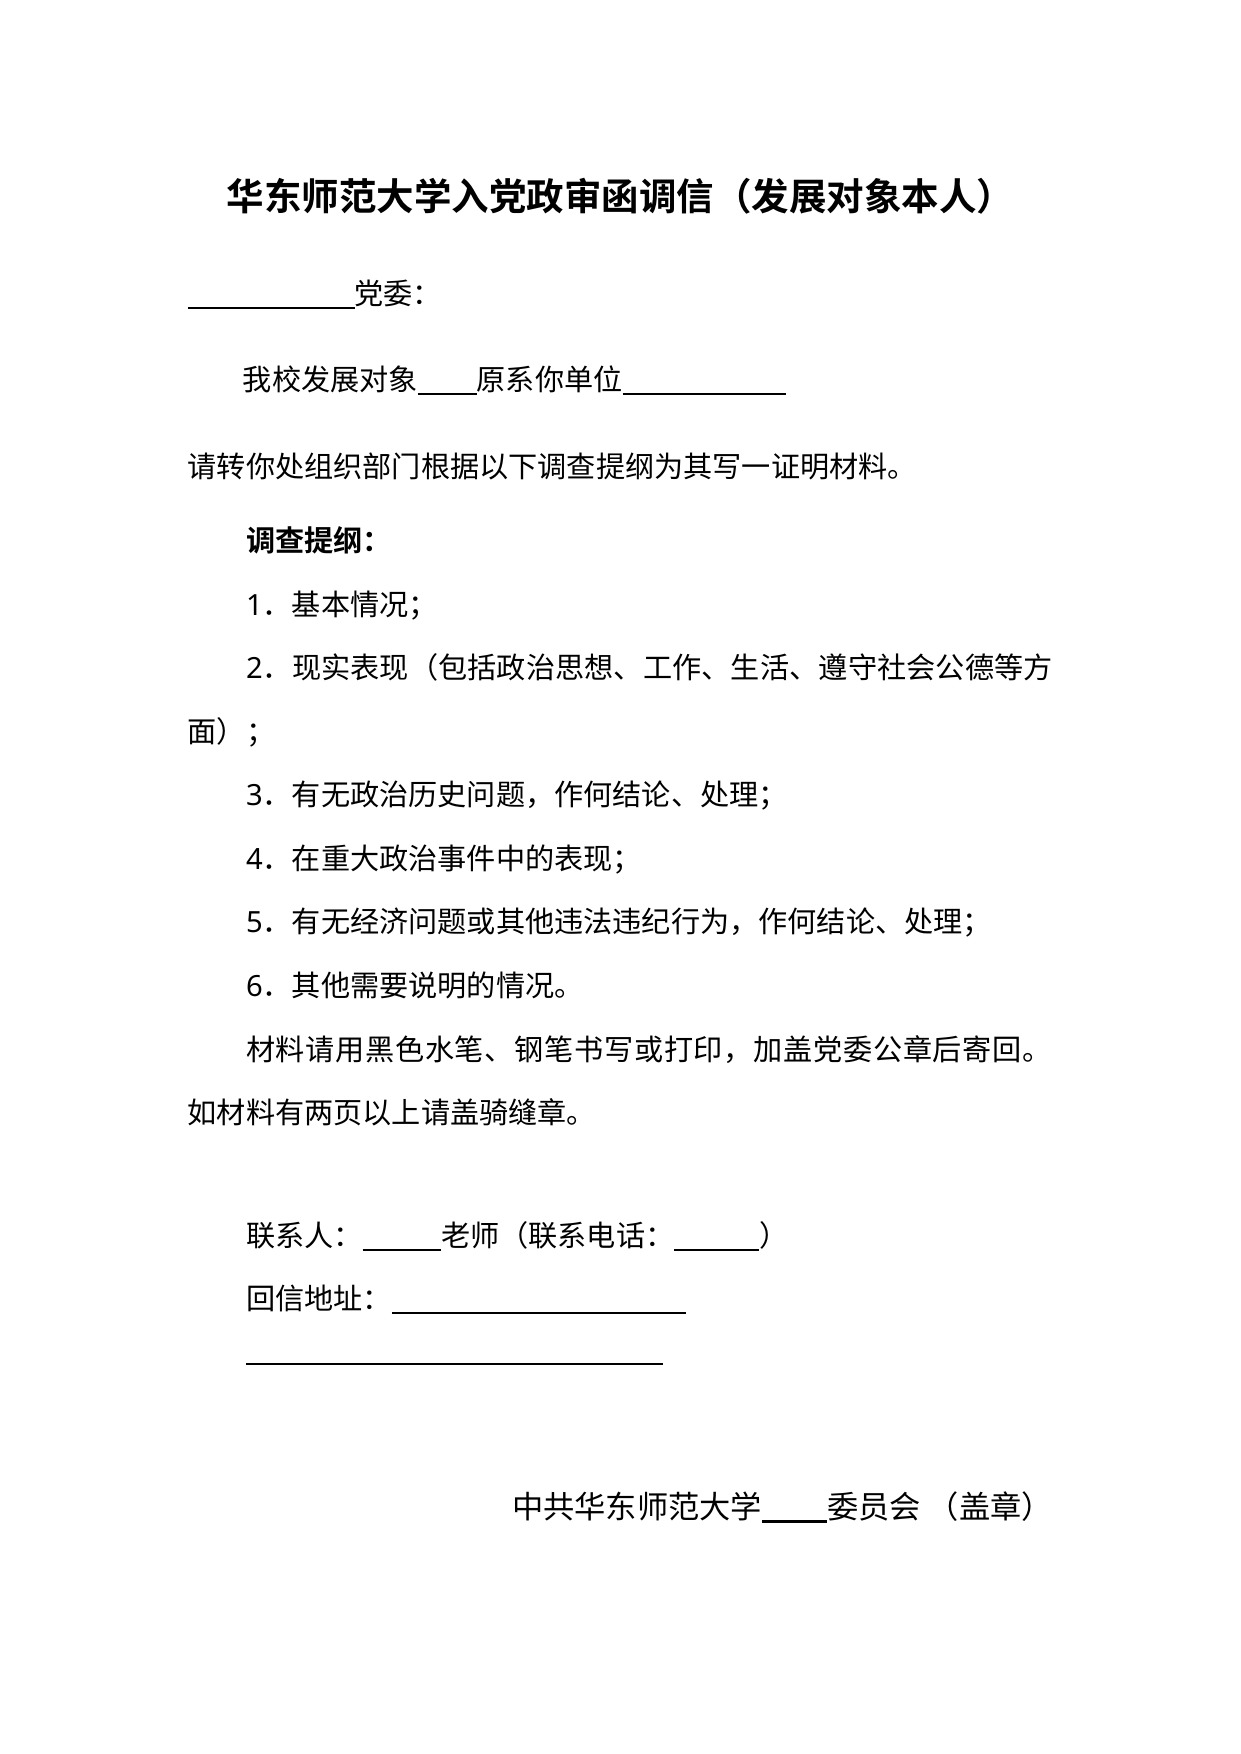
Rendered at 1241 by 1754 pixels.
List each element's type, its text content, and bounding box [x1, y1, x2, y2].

text 党委： [187, 259, 1053, 324]
text 4．在重大政治事件中的表现； [187, 835, 1053, 878]
text 1．基本情况； [187, 581, 1053, 624]
text 6．其他需要说明的情况。 [187, 962, 1053, 1005]
text 请转你处组织部门根据以下调查提纲为其写一证明材料。 [187, 432, 1053, 497]
text 中共华东师范大学 委员会 （盖章） [187, 1472, 1053, 1537]
text 2．现实表现（包括政治思想、工作、生活、遵守社会公德等方面）； [187, 645, 1053, 751]
text 华东师范大学入党政审函调信（发展对象本人） [187, 162, 1053, 227]
text 5．有无经济问题或其他违法违纪行为，作何结论、处理； [187, 899, 1053, 941]
text 联系人： 老师（联系电话： ） [187, 1212, 1053, 1255]
text 我校发展对象 原系你单位 [187, 346, 1053, 411]
text 调查提纲： [187, 518, 1053, 560]
text 3．有无政治历史问题，作何结论、处理； [187, 772, 1053, 814]
text 材料请用黑色水笔、钢笔书写或打印，加盖党委公章后寄回。如材料有两页以上请盖骑缝章。 [187, 1026, 1053, 1132]
text 回信地址： [187, 1276, 1053, 1318]
